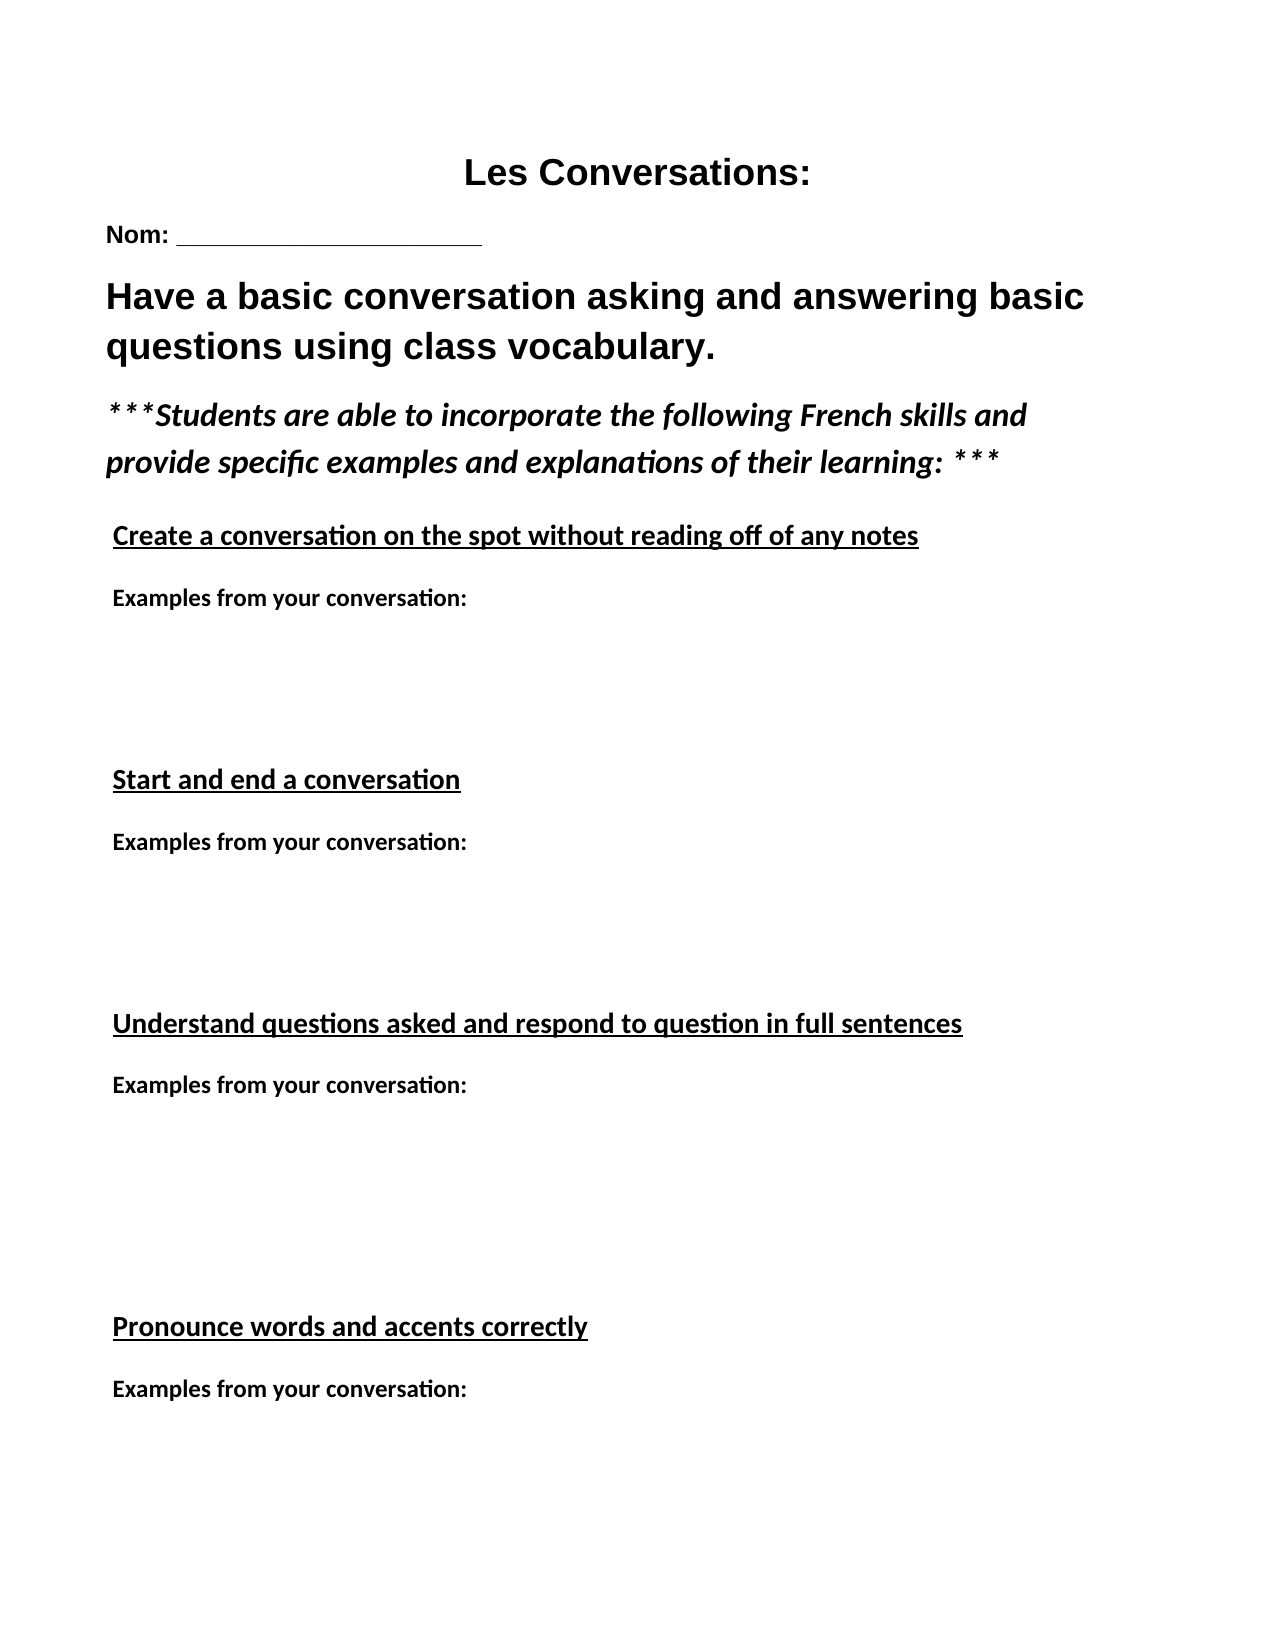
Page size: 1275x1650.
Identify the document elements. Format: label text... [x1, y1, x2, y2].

text Start and end a conversation [112, 761, 1125, 796]
text Examples from your conversation: [112, 1069, 1125, 1100]
text Have a basic conversation asking and answering basic questions using class vocabulary. [106, 274, 1125, 367]
text Understand questions asked and respond to question in full sentences [112, 1005, 1125, 1040]
text Examples from your conversation: [112, 582, 1125, 612]
text ***Students are able to incorporate the following French skills and provide specific examples and explanations of their learning: *** [106, 394, 1125, 482]
text Nom: ______________________ [106, 220, 1125, 249]
text Les Conversations: [150, 150, 1125, 193]
text Examples from your conversation: [112, 1373, 1125, 1403]
text Examples from your conversation: [112, 826, 1125, 856]
text Pronounce words and accents correctly [112, 1308, 1125, 1344]
text Create a conversation on the spot without reading off of any notes [113, 517, 1125, 553]
